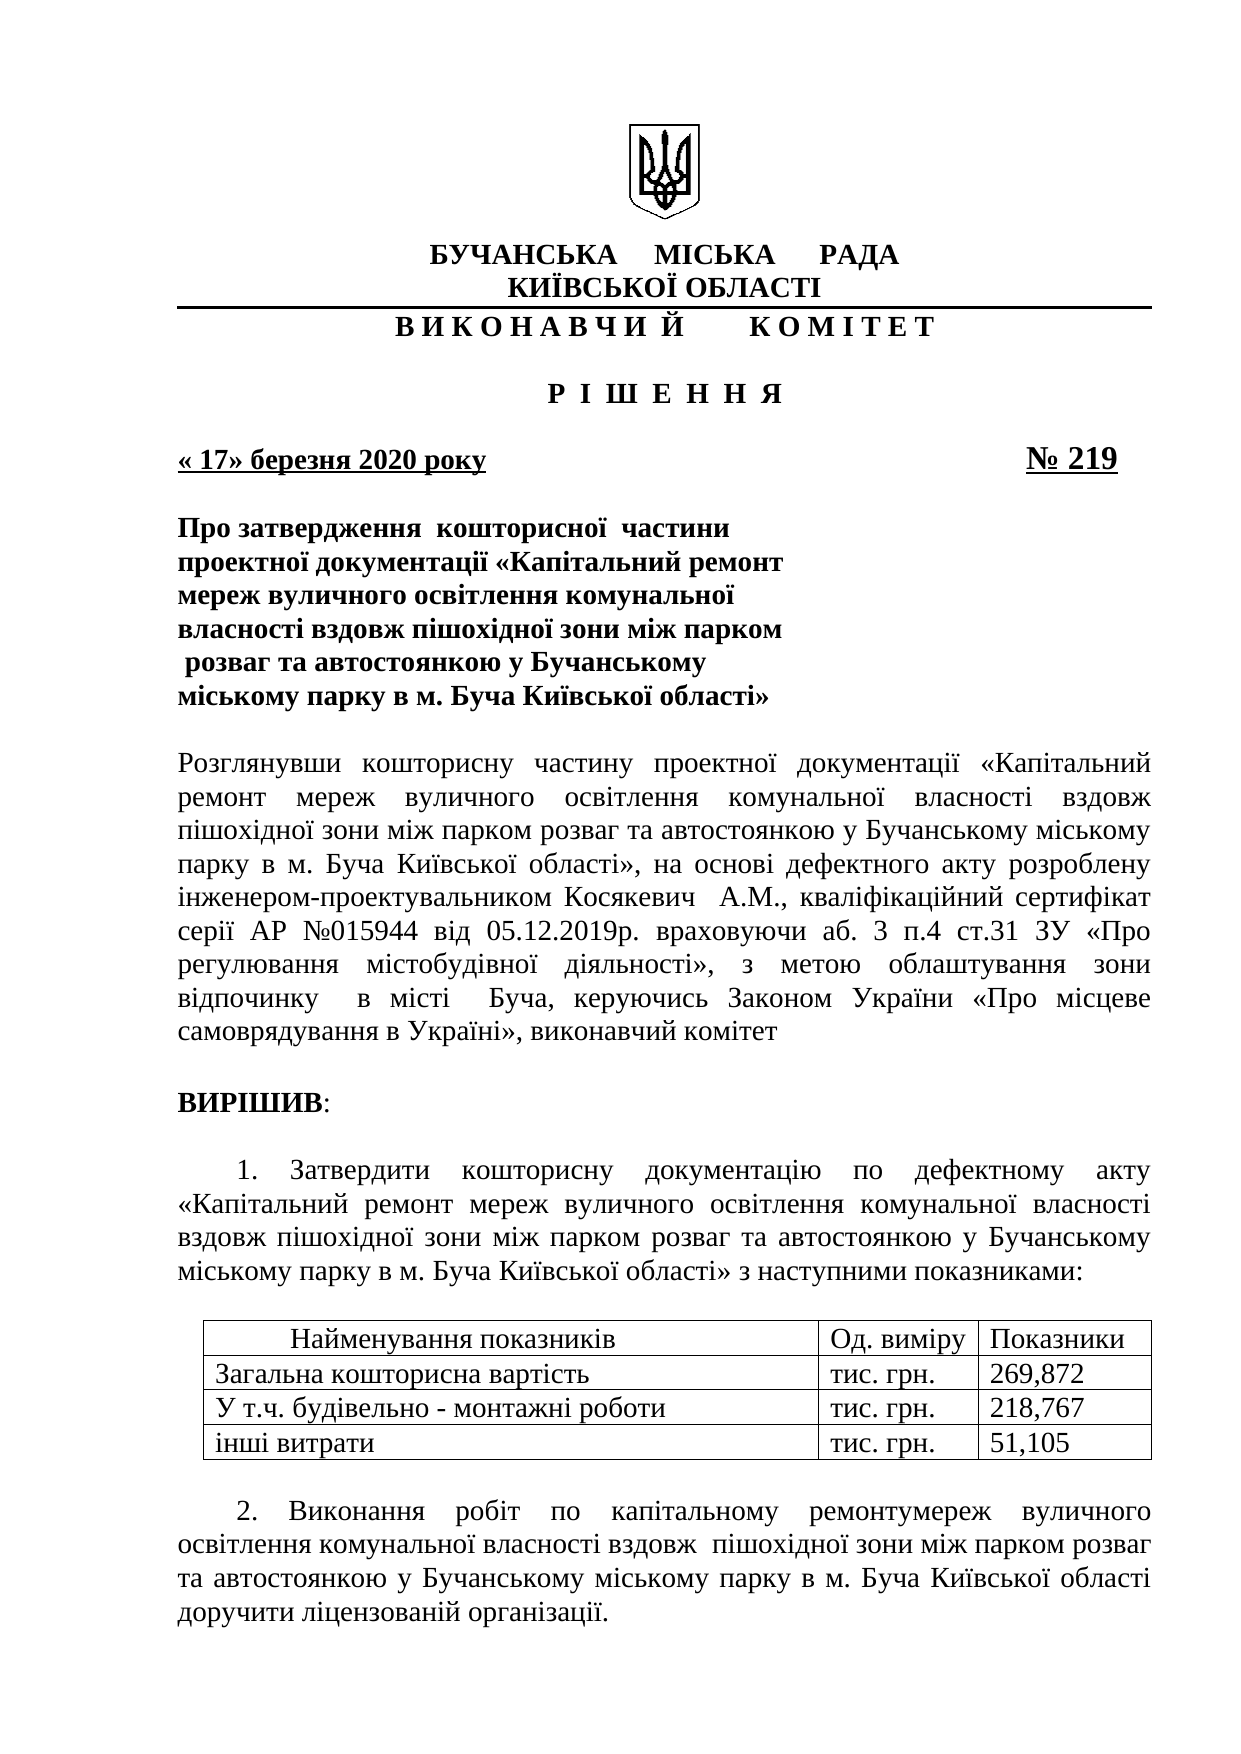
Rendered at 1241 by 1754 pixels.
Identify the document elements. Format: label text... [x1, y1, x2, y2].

subtitle Р І Ш Е Н Н Я [177, 376, 1152, 410]
table_cell У т.ч. будівельно - монтажні роботи [204, 1390, 818, 1424]
table_cell 218,767 [979, 1390, 1151, 1424]
text Розглянувши кошторисну частину проектної документації «Капітальний ремонт мереж вуличного освітлення комунальної власності вздовж пішохідної зони між парком розваг та автостоянкою у Бучанському міському парку в м. Буча Київської області», на основі дефектного акту розроблену інженером-проектувальником Косякевич А.М., кваліфікаційний сертифікат серії АР №015944 від 05.12.2019р. враховуючи аб. 3 п.4 ст.31 ЗУ «Про регулювання містобудівної діяльності», з метою облаштування зони відпочинку в місті Буча, керуючись Законом України «Про місцеве самоврядування в Україні», виконавчий комітет [177, 745, 1152, 1047]
table_header Показники [979, 1321, 1151, 1355]
table_cell інші витрати [204, 1425, 818, 1458]
table_cell Загальна кошторисна вартість [204, 1356, 818, 1389]
table_cell 269,872 [979, 1356, 1151, 1389]
text Про затвердження кошторисної частини [177, 510, 1152, 544]
text розваг та автостоянкою у Бучанському [177, 644, 1152, 678]
text БУЧАНСЬКА МІСЬКА РАДА [177, 237, 1152, 270]
text міському парку в м. Буча Київської області» [177, 678, 1152, 712]
subtitle КИЇВСЬКОЇ ОБЛАСТІ [177, 270, 1152, 306]
subtitle В И К О Н А В Ч И Й К О М І Т Е Т [177, 309, 1152, 343]
text 1. Затвердити кошторисну документацію по дефектному акту «Капітальний ремонт мереж вуличного освітлення комунальної власності вздовж пішохідної зони між парком розваг та автостоянкою у Бучанському міському парку в м. Буча Київської області» з наступними показниками: [177, 1152, 1152, 1287]
table_cell тис. грн. [819, 1390, 978, 1424]
text 2. Виконання робіт по капітальному ремонтумереж вуличного освітлення комунальної власності вздовж пішохідної зони між парком розваг та автостоянкою у Бучанському міському парку в м. Буча Київської області доручити ліцензованій організації. [177, 1493, 1152, 1627]
text мереж вуличного освітлення комунальної [177, 577, 1152, 611]
text ВИРІШИВ: [177, 1085, 1152, 1119]
table_cell 51,105 [979, 1425, 1151, 1458]
table_cell тис. грн. [819, 1356, 978, 1389]
text власності вздовж пішохідної зони між парком [177, 611, 1152, 644]
table_header Найменування показників [204, 1321, 818, 1355]
text проектної документації «Капітальний ремонт [177, 544, 1152, 577]
table_header Од. виміру [819, 1321, 978, 1355]
table_cell тис. грн. [819, 1425, 978, 1458]
text « 17» березня 2020 року № 219 [177, 438, 1152, 477]
